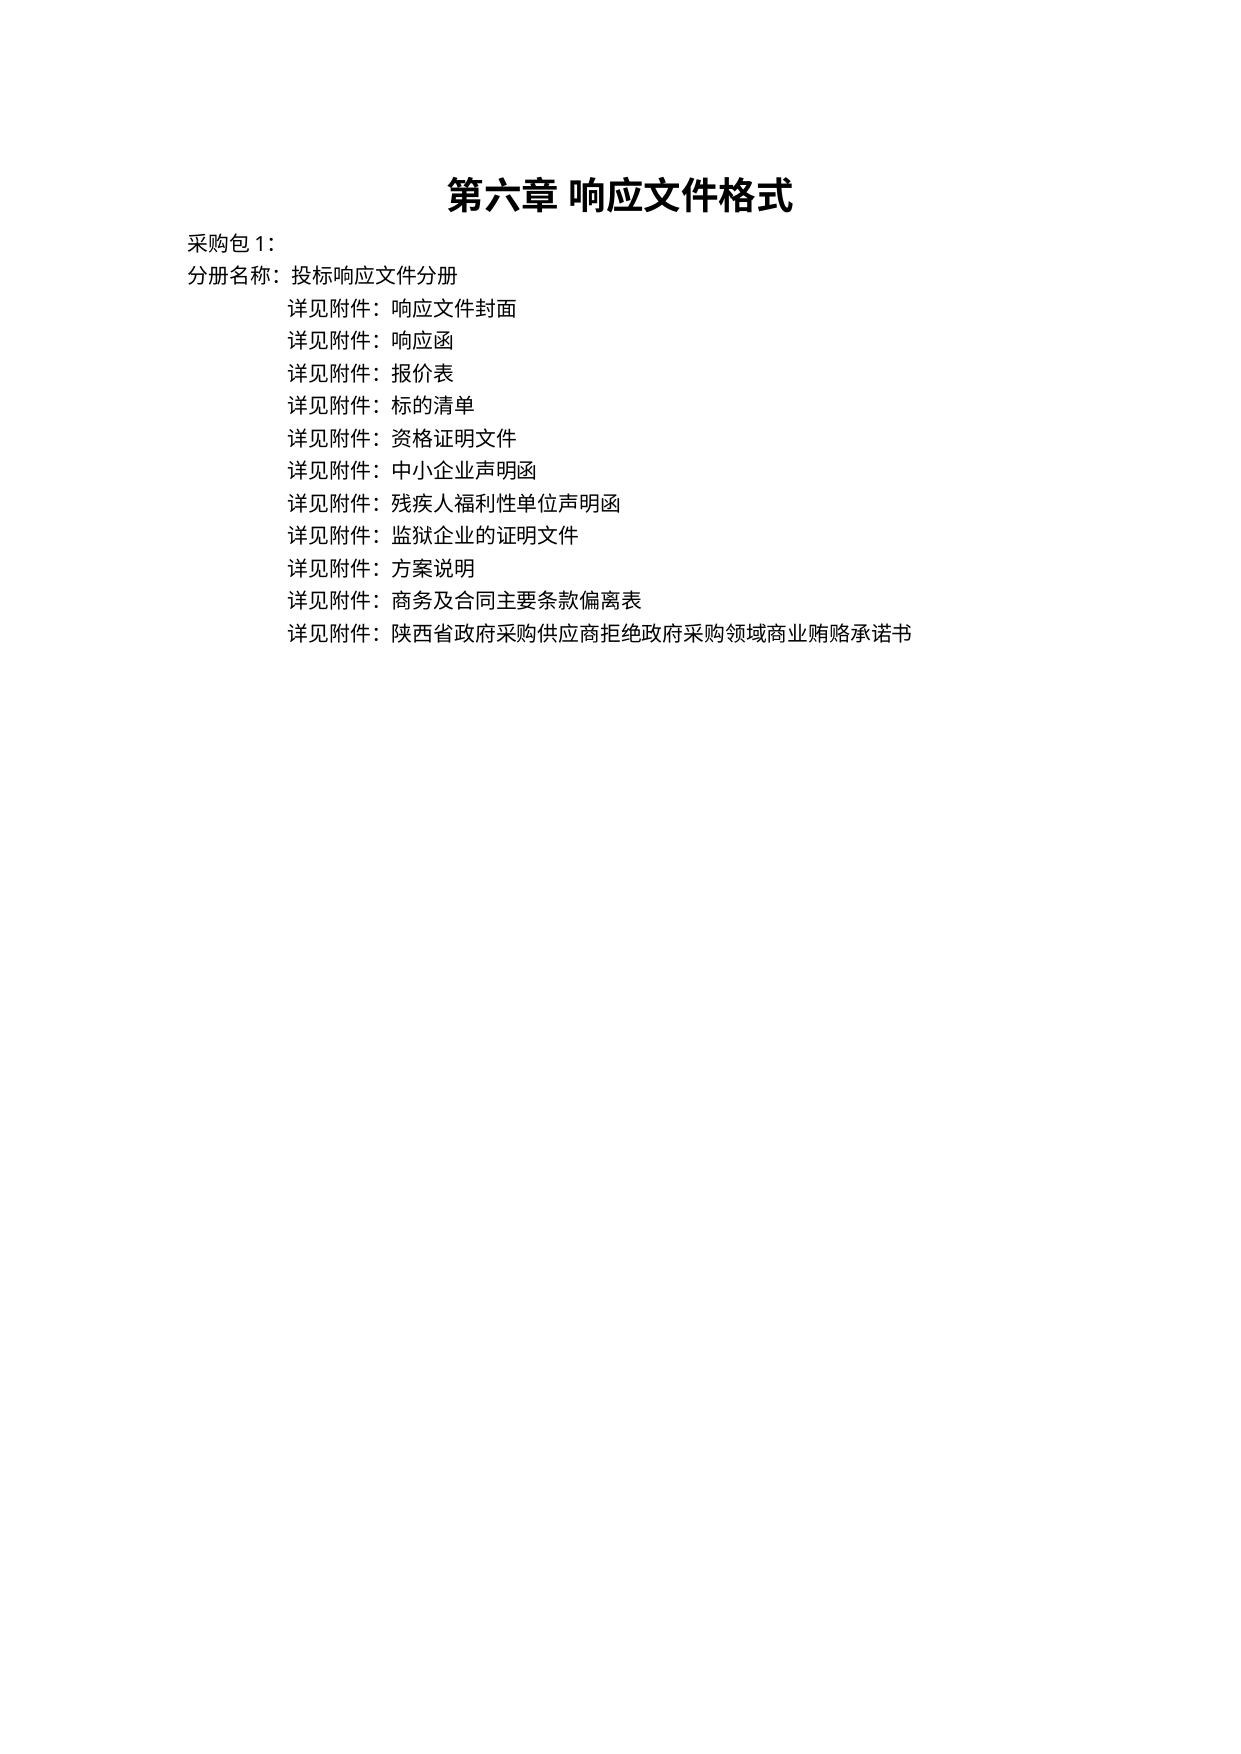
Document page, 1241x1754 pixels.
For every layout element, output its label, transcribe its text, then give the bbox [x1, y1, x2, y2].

text 详见附件：监狱企业的证明文件 [187, 519, 1053, 552]
text 详见附件：响应函 [187, 324, 1053, 357]
text 采购包1： [187, 227, 1053, 259]
text 详见附件：陕西省政府采购供应商拒绝政府采购领域商业贿赂承诺书 [187, 617, 1053, 649]
text 详见附件：响应文件封面 [187, 292, 1053, 324]
text 详见附件：中小企业声明函 [187, 454, 1053, 487]
text 详见附件：资格证明文件 [187, 422, 1053, 454]
text 详见附件：残疾人福利性单位声明函 [187, 487, 1053, 519]
text 分册名称：投标响应文件分册 [187, 259, 1053, 292]
text 详见附件：方案说明 [187, 552, 1053, 584]
text 详见附件：标的清单 [187, 389, 1053, 422]
text 详见附件：商务及合同主要条款偏离表 [187, 584, 1053, 617]
text 第六章 响应文件格式 [187, 162, 1053, 227]
text 详见附件：报价表 [187, 357, 1053, 389]
